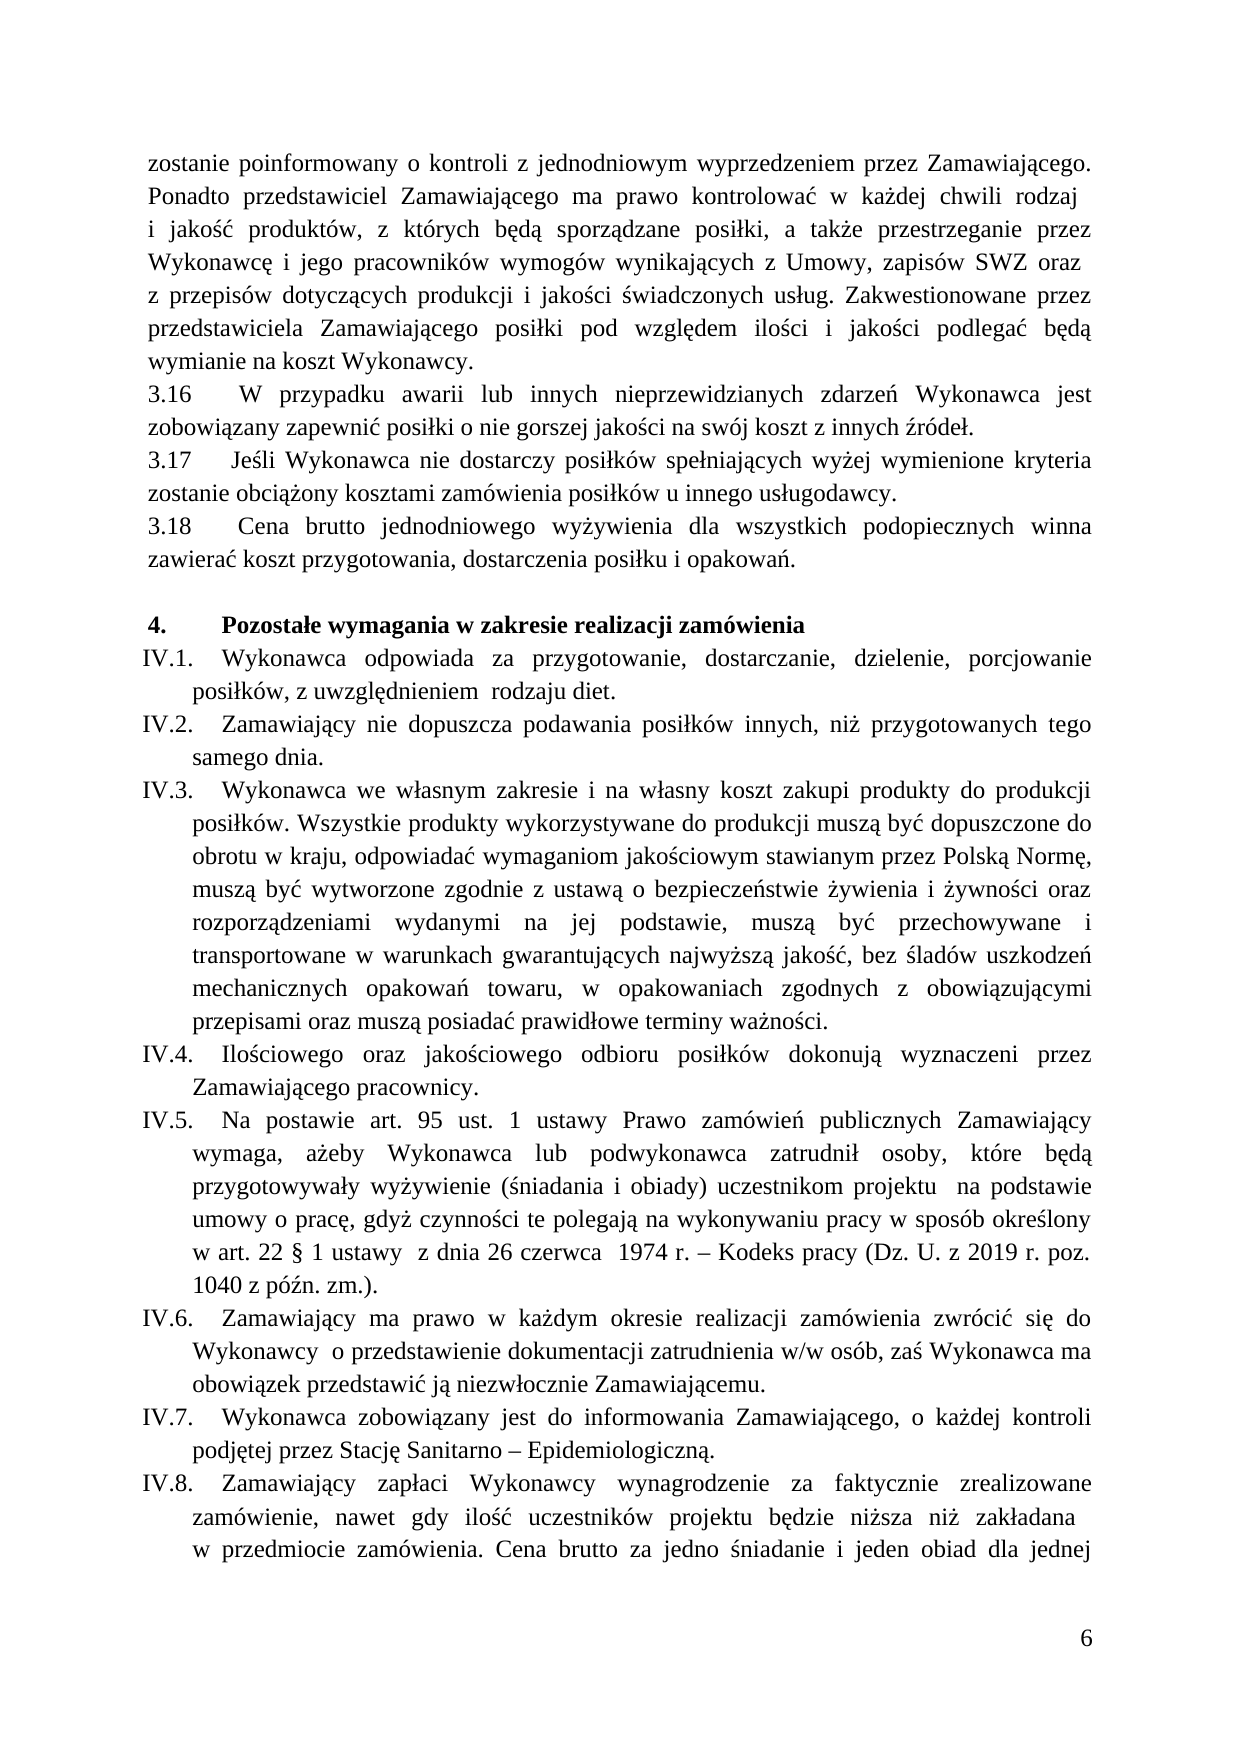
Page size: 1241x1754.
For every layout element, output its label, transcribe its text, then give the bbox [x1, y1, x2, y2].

list Na postawie art. 95 ust. 1 ustawy Prawo zamówień publicznych Zamawiający wymaga, ażeby Wykonawca lub podwykonawca zatrudnił osoby, które będą przygotowywały wyżywienie (śniadania i obiady) uczestnikom projektu na podstawie umowy o pracę, gdyż czynności te polegają na wykonywaniu pracy w sposób określony w art. 22 § 1 ustawy z dnia 26 czerwca 1974 r. – Kodeks pracy (Dz. U. z 2019 r. poz. 1040 z późn. zm.). [142, 1105, 1092, 1299]
list W przypadku awarii lub innych nieprzewidzianych zdarzeń Wykonawca jest zobowiązany zapewnić posiłki o nie gorszej jakości na swój koszt z innych źródeł. [148, 379, 1092, 441]
list Wykonawca odpowiada za przygotowanie, dostarczanie, dzielenie, porcjowanie posiłków, z uwzględnieniem rodzaju diet. [142, 643, 1092, 705]
list Zamawiający nie dopuszcza podawania posiłków innych, niż przygotowanych tego samego dnia. [142, 709, 1092, 771]
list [142, 1468, 1092, 1563]
list Ilościowego oraz jakościowego odbioru posiłków dokonują wyznaczeni przez Zamawiającego pracownicy. [142, 1039, 1092, 1101]
list Wykonawca zobowiązany jest do informowania Zamawiającego, o każdej kontroli podjętej przez Stację Sanitarno – Epidemiologiczną. [142, 1402, 1092, 1464]
list Wykonawca we własnym zakresie i na własny koszt zakupi produkty do produkcji posiłków. Wszystkie produkty wykorzystywane do produkcji muszą być dopuszczone do obrotu w kraju, odpowiadać wymaganiom jakościowym stawianym przez Polską Normę, muszą być wytworzone zgodnie z ustawą o bezpieczeństwie żywienia i żywności oraz rozporządzeniami wydanymi na jej podstawie, muszą być przechowywane i transportowane w warunkach gwarantujących najwyższą jakość, bez śladów uszkodzeń mechanicznych opakowań towaru, w opakowaniach zgodnych z obowiązującymi przepisami oraz muszą posiadać prawidłowe terminy ważności. [142, 775, 1092, 1035]
list Cena brutto jednodniowego wyżywienia dla wszystkich podopiecznych winna zawierać koszt przygotowania, dostarczenia posiłku i opakowań. [148, 511, 1092, 573]
list Pozostałe wymagania w zakresie realizacji zamówienia [148, 610, 1092, 639]
list Jeśli Wykonawca nie dostarczy posiłków spełniających wyżej wymienione kryteria zostanie obciążony kosztami zamówienia posiłków u innego usługodawcy. [148, 445, 1092, 507]
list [148, 148, 1092, 374]
list Zamawiający ma prawo w każdym okresie realizacji zamówienia zwrócić się do Wykonawcy o przedstawienie dokumentacji zatrudnienia w/w osób, zaś Wykonawca ma obowiązek przedstawić ją niezwłocznie Zamawiającemu. [142, 1303, 1092, 1398]
